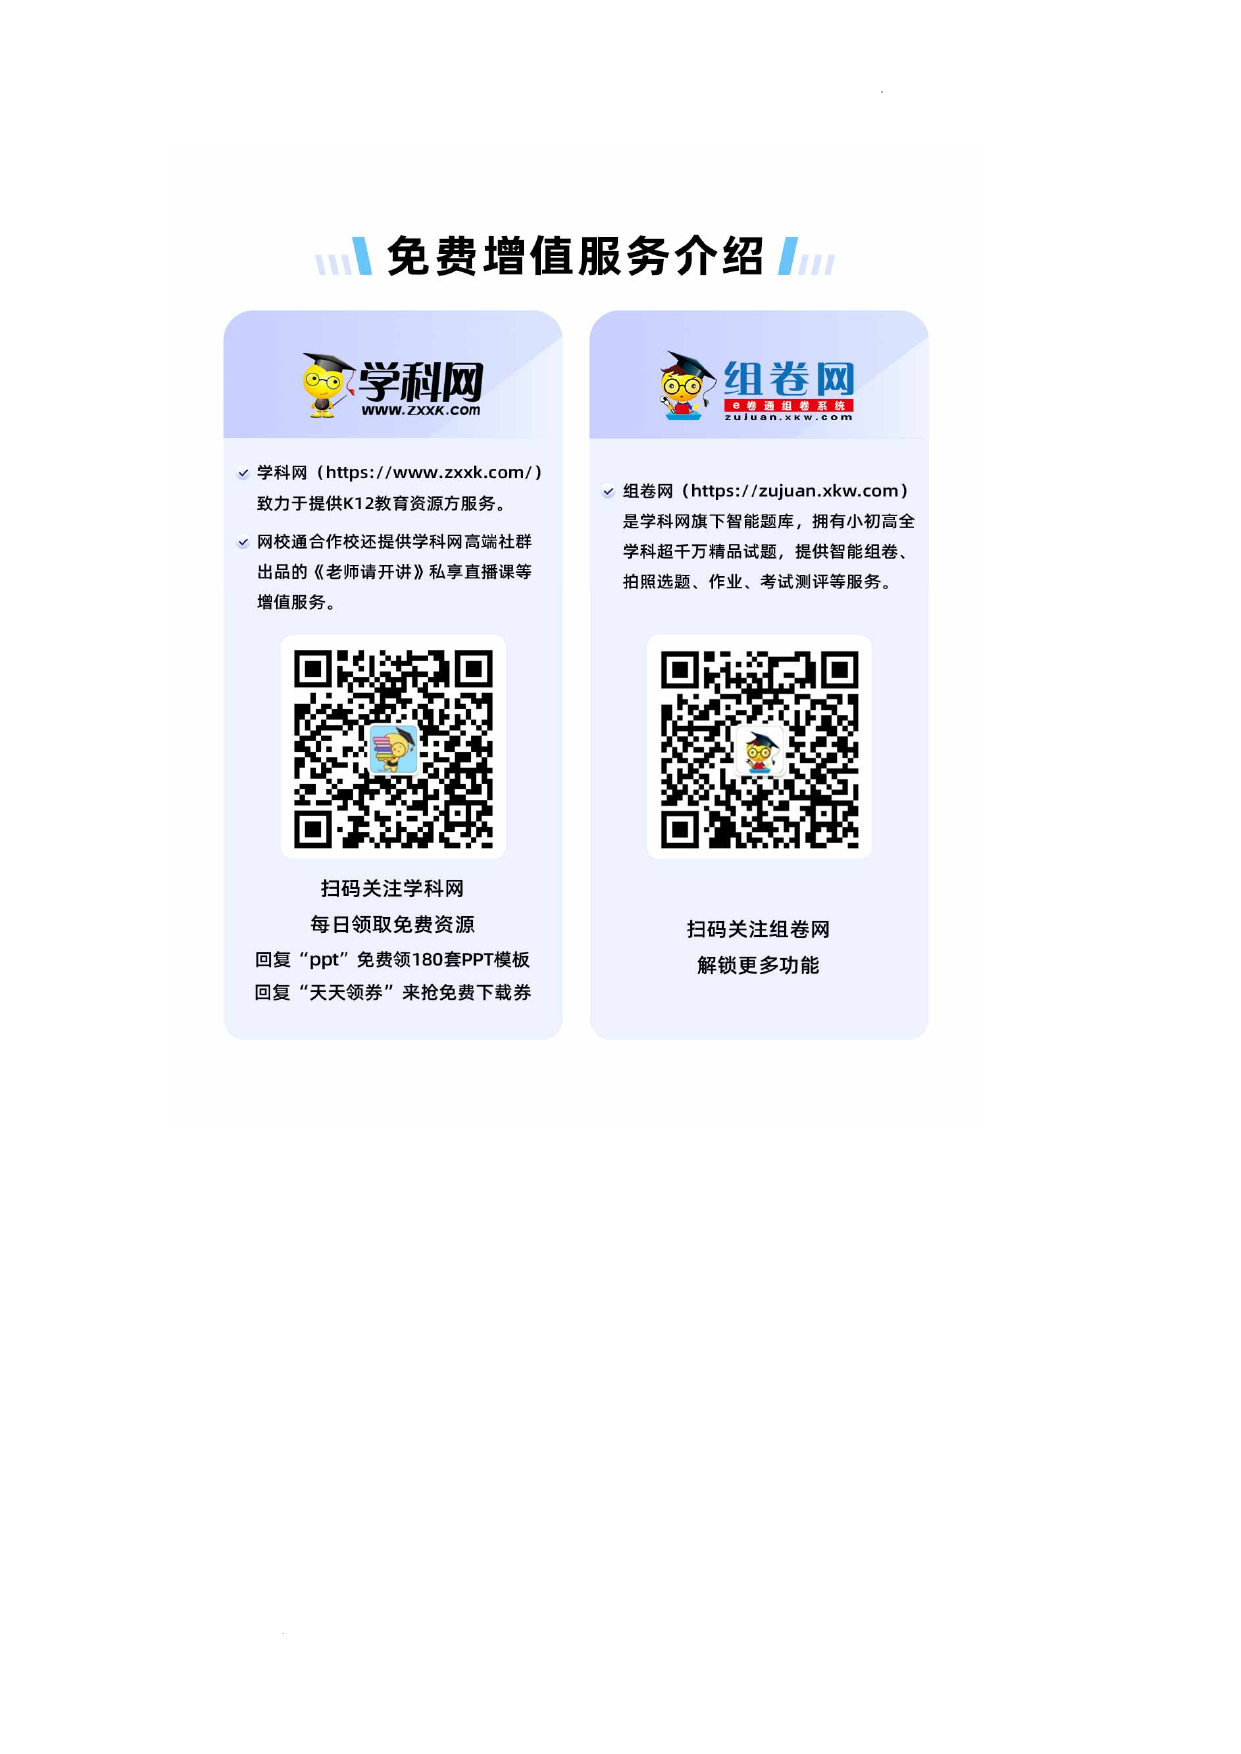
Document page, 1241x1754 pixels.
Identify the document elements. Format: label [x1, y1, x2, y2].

picture [168, 150, 984, 1125]
